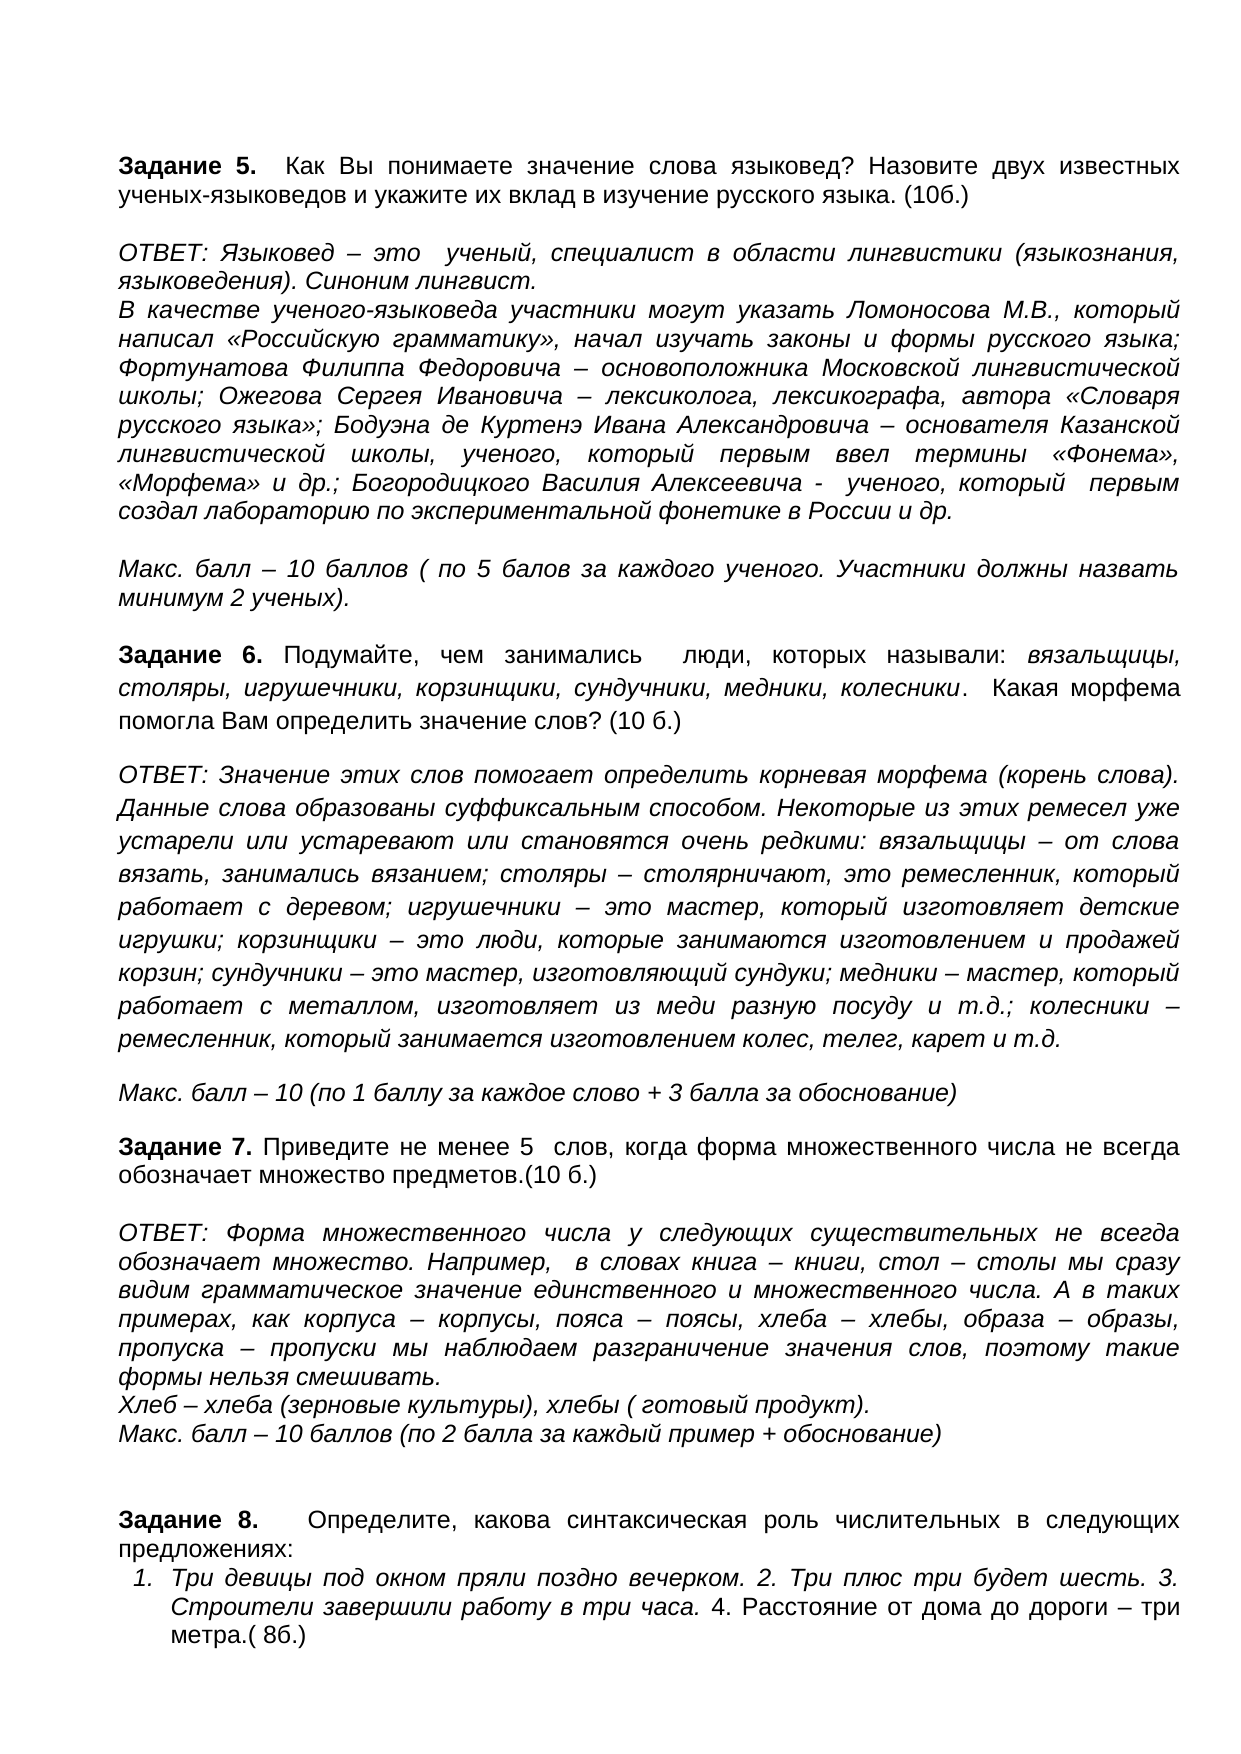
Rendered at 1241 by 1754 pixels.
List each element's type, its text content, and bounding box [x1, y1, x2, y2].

text Хлеб – хлеба (зерновые культуры), хлебы ( готовый продукт). [118, 1391, 1181, 1419]
text Задание 5. Как Вы понимаете значение слова языковед? Назовите двух известных ученых-языковедов и укажите их вклад в изучение русского языка. (10б.) [118, 151, 1181, 209]
text Макс. балл – 10 (по 1 баллу за каждое слово + 3 балла за обоснование) [118, 1078, 1181, 1107]
text ОТВЕТ: Значение этих слов помогает определить корневая морфема (корень слова). Данные слова образованы суффиксальным способом. Некоторые из этих ремесел уже устарели или устаревают или становятся очень редкими: вязальщицы – от слова вязать, занимались вязанием; столяры – столярничают, это ремесленник, который работает с деревом; игрушечники – это мастер, который изготовляет детские игрушки; корзинщики – это люди, которые занимаются изготовлением и продажей корзин; сундучники – это мастер, изготовляющий сундуки; медники – мастер, который работает с металлом, изготовляет из меди разную посуду и т.д.; колесники – ремесленник, который занимается изготовлением колес, телег, карет и т.д. [118, 760, 1181, 1053]
text Макс. балл – 10 баллов ( по 5 балов за каждого ученого. Участники должны назвать минимум 2 ученых). [118, 554, 1181, 611]
text Макс. балл – 10 баллов (по 2 балла за каждый пример + обоснование) [118, 1419, 1181, 1448]
text ОТВЕТ: Форма множественного числа у следующих существительных не всегда обозначает множество. Например, в словах книга – книги, стол – столы мы сразу видим грамматическое значение единственного и множественного числа. А в таких примерах, как корпуса – корпусы, пояса – поясы, хлеба – хлебы, образа – образы, пропуска – пропуски мы наблюдаем разграничение значения слов, поэтому такие формы нельзя смешивать. [118, 1218, 1181, 1391]
text Задание 7. Приведите не менее 5 слов, когда форма множественного числа не всегда обозначает множество предметов.(10 б.) [118, 1132, 1181, 1189]
list Три девицы под окном пряли поздно вечерком. 2. Три плюс три будет шесть. 3. Строители завершили работу в три часа. 4. Расстояние от дома до дороги – три метра.( 8б.) [133, 1563, 1181, 1649]
text ОТВЕТ: Языковед – это ученый, специалист в области лингвистики (языкознания, языковедения). Синоним лингвист. [118, 237, 1181, 295]
text В качестве ученого-языковеда участники могут указать Ломоносова М.В., который написал «Российскую грамматику», начал изучать законы и формы русского языка; Фортунатова Филиппа Федоровича – основоположника Московской лингвистической школы; Ожегова Сергея Ивановича – лексиколога, лексикографа, автора «Словаря русского языка»; Бодуэна де Куртенэ Ивана Александровича – основателя Казанской лингвистической школы, ученого, который первым ввел термины «Фонема», «Морфема» и др.; Богородицкого Василия Алексеевича - ученого, который первым создал лабораторию по экспериментальной фонетике в России и др. [118, 295, 1181, 525]
text Задание 8. Определите, какова синтаксическая роль числительных в следующих предложениях: [118, 1506, 1181, 1563]
text Задание 6. Подумайте, чем занимались люди, которых называли: вязальщицы, столяры, игрушечники, корзинщики, сундучники, медники, колесники. Какая морфема помогла Вам определить значение слов? (10 б.) [118, 640, 1181, 735]
